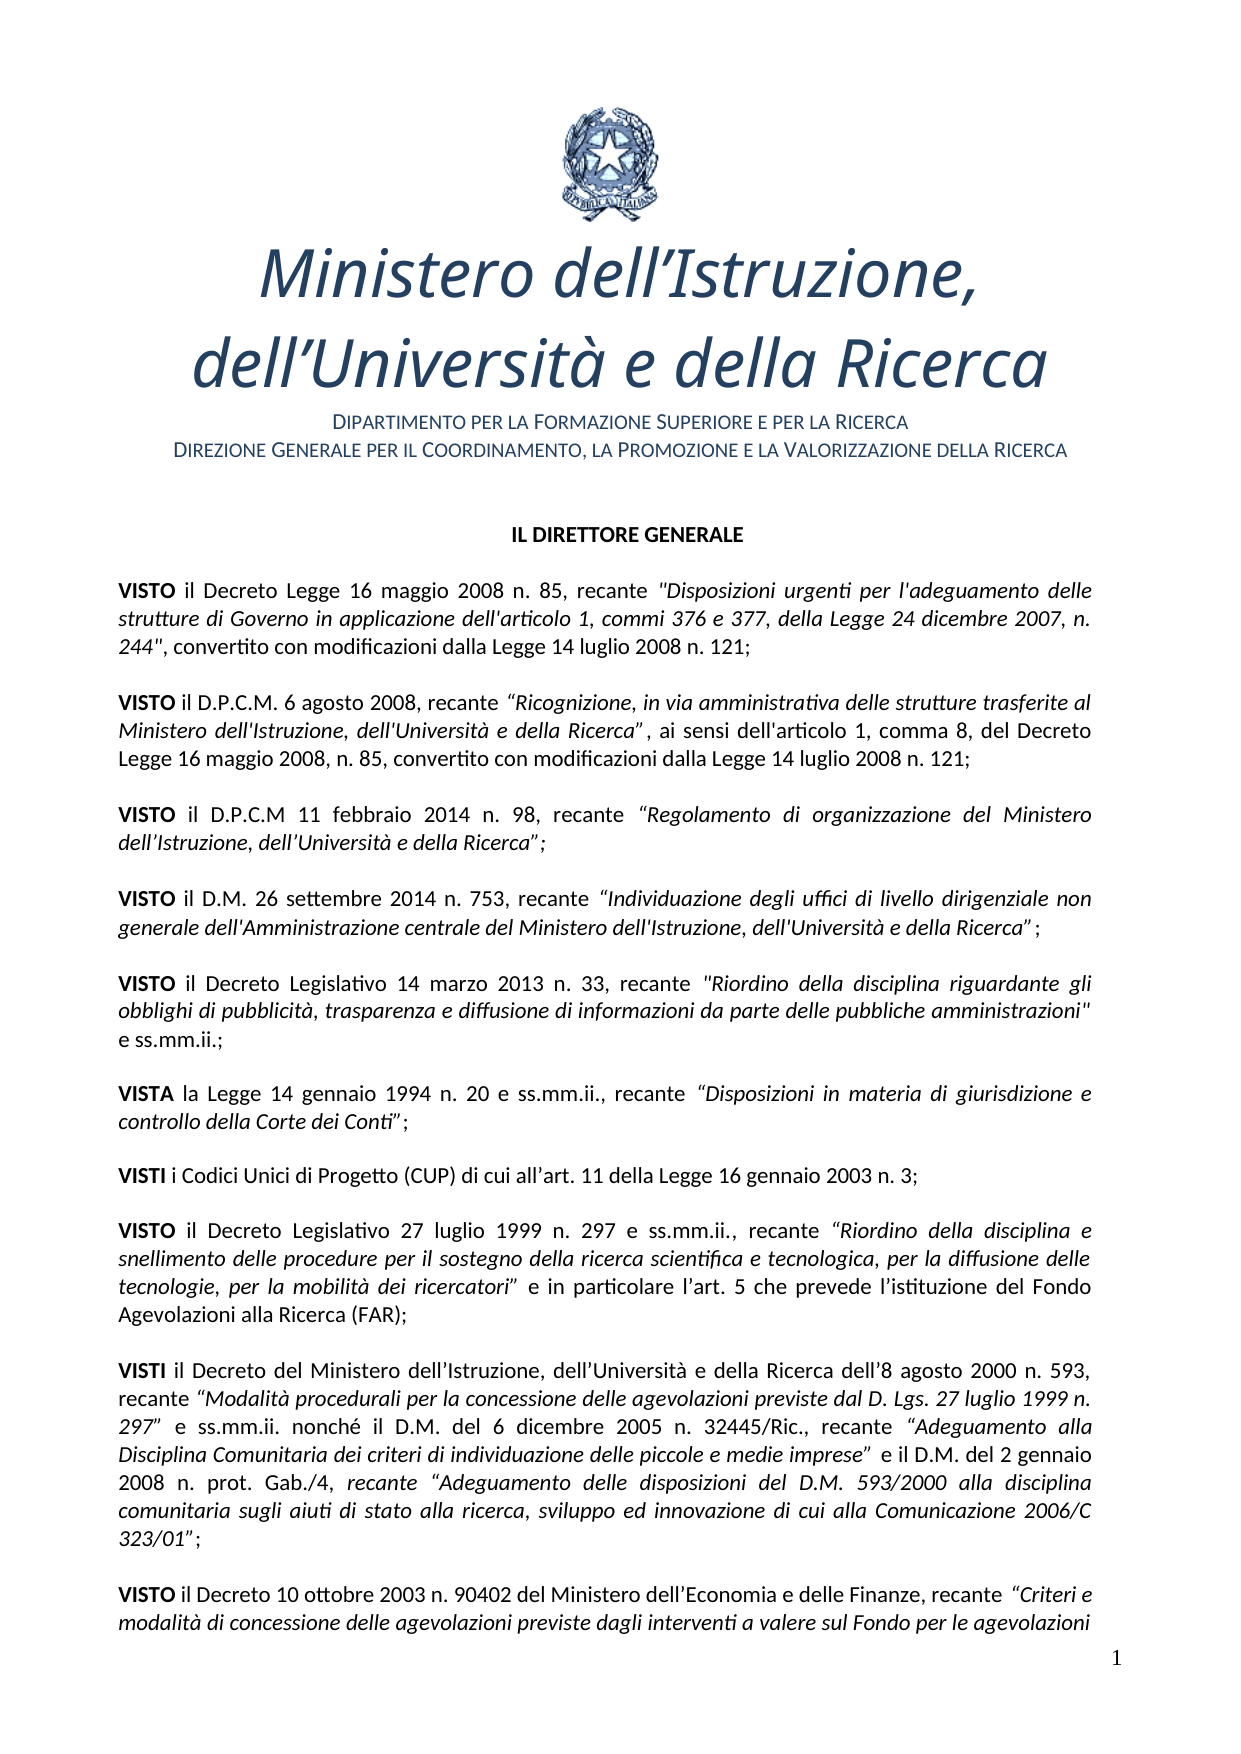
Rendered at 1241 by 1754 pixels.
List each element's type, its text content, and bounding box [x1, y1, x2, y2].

text VISTO il Decreto Legge 16 maggio 2008 n. 85, recante "Disposizioni urgenti per l'adeguamento delle strutture di Governo in applicazione dell'articolo 1, commi 376 e 377, della Legge 24 dicembre 2007, n. 244", convertito con modificazioni dalla Legge 14 luglio 2008 n. 121; [118, 576, 1093, 660]
text VISTO il D.P.C.M. 6 agosto 2008, recante “Ricognizione, in via amministrativa delle strutture trasferite al Ministero dell'Istruzione, dell'Università e della Ricerca”, ai sensi dell'articolo 1, comma 8, del Decreto Legge 16 maggio 2008, n. 85, convertito con modificazioni dalla Legge 14 luglio 2008 n. 121; [118, 688, 1093, 772]
text VISTO il D.M. 26 settembre 2014 n. 753, recante “Individuazione degli uffici di livello dirigenziale non generale dell'Amministrazione centrale del Ministero dell'Istruzione, dell'Università e della Ricerca”; [118, 884, 1093, 941]
text VISTO il Decreto Legislativo 27 luglio 1999 n. 297 e ss.mm.ii., recante “Riordino della disciplina e snellimento delle procedure per il sostegno della ricerca scientifica e tecnologica, per la diffusione delle tecnologie, per la mobilità dei ricercatori” e in particolare l’art. 5 che prevede l’istituzione del Fondo Agevolazioni alla Ricerca (FAR); [118, 1216, 1093, 1328]
text VISTI i Codici Unici di Progetto (CUP) di cui all’art. 11 della Legge 16 gennaio 2003 n. 3; [118, 1161, 1093, 1189]
text VISTO il D.P.C.M 11 febbraio 2014 n. 98, recante “Regolamento di organizzazione del Ministero dell’Istruzione, dell’Università e della Ricerca”; [118, 801, 1093, 857]
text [118, 1580, 1093, 1636]
text VISTI il Decreto del Ministero dell’Istruzione, dell’Università e della Ricerca dell’8 agosto 2000 n. 593, recante “Modalità procedurali per la concessione delle agevolazioni previste dal D. Lgs. 27 luglio 1999 n. 297” e ss.mm.ii. nonché il D.M. del 6 dicembre 2005 n. 32445/Ric., recante “Adeguamento alla Disciplina Comunitaria dei criteri di individuazione delle piccole e medie imprese” e il D.M. del 2 gennaio 2008 n. prot. Gab./4, recante “Adeguamento delle disposizioni del D.M. 593/2000 alla disciplina comunitaria sugli aiuti di stato alla ricerca, sviluppo ed innovazione di cui alla Comunicazione 2006/C 323/01”; [118, 1356, 1093, 1552]
text VISTO il Decreto Legislativo 14 marzo 2013 n. 33, recante "Riordino della disciplina riguardante gli obblighi di pubblicità, trasparenza e diffusione di informazioni da parte delle pubbliche amministrazioni" e ss.mm.ii.; [118, 969, 1093, 1053]
text IL DIRETTORE GENERALE [162, 520, 1093, 548]
text VISTA la Legge 14 gennaio 1994 n. 20 e ss.mm.ii., recante “Disposizioni in materia di giurisdizione e controllo della Corte dei Conti”; [118, 1079, 1093, 1135]
